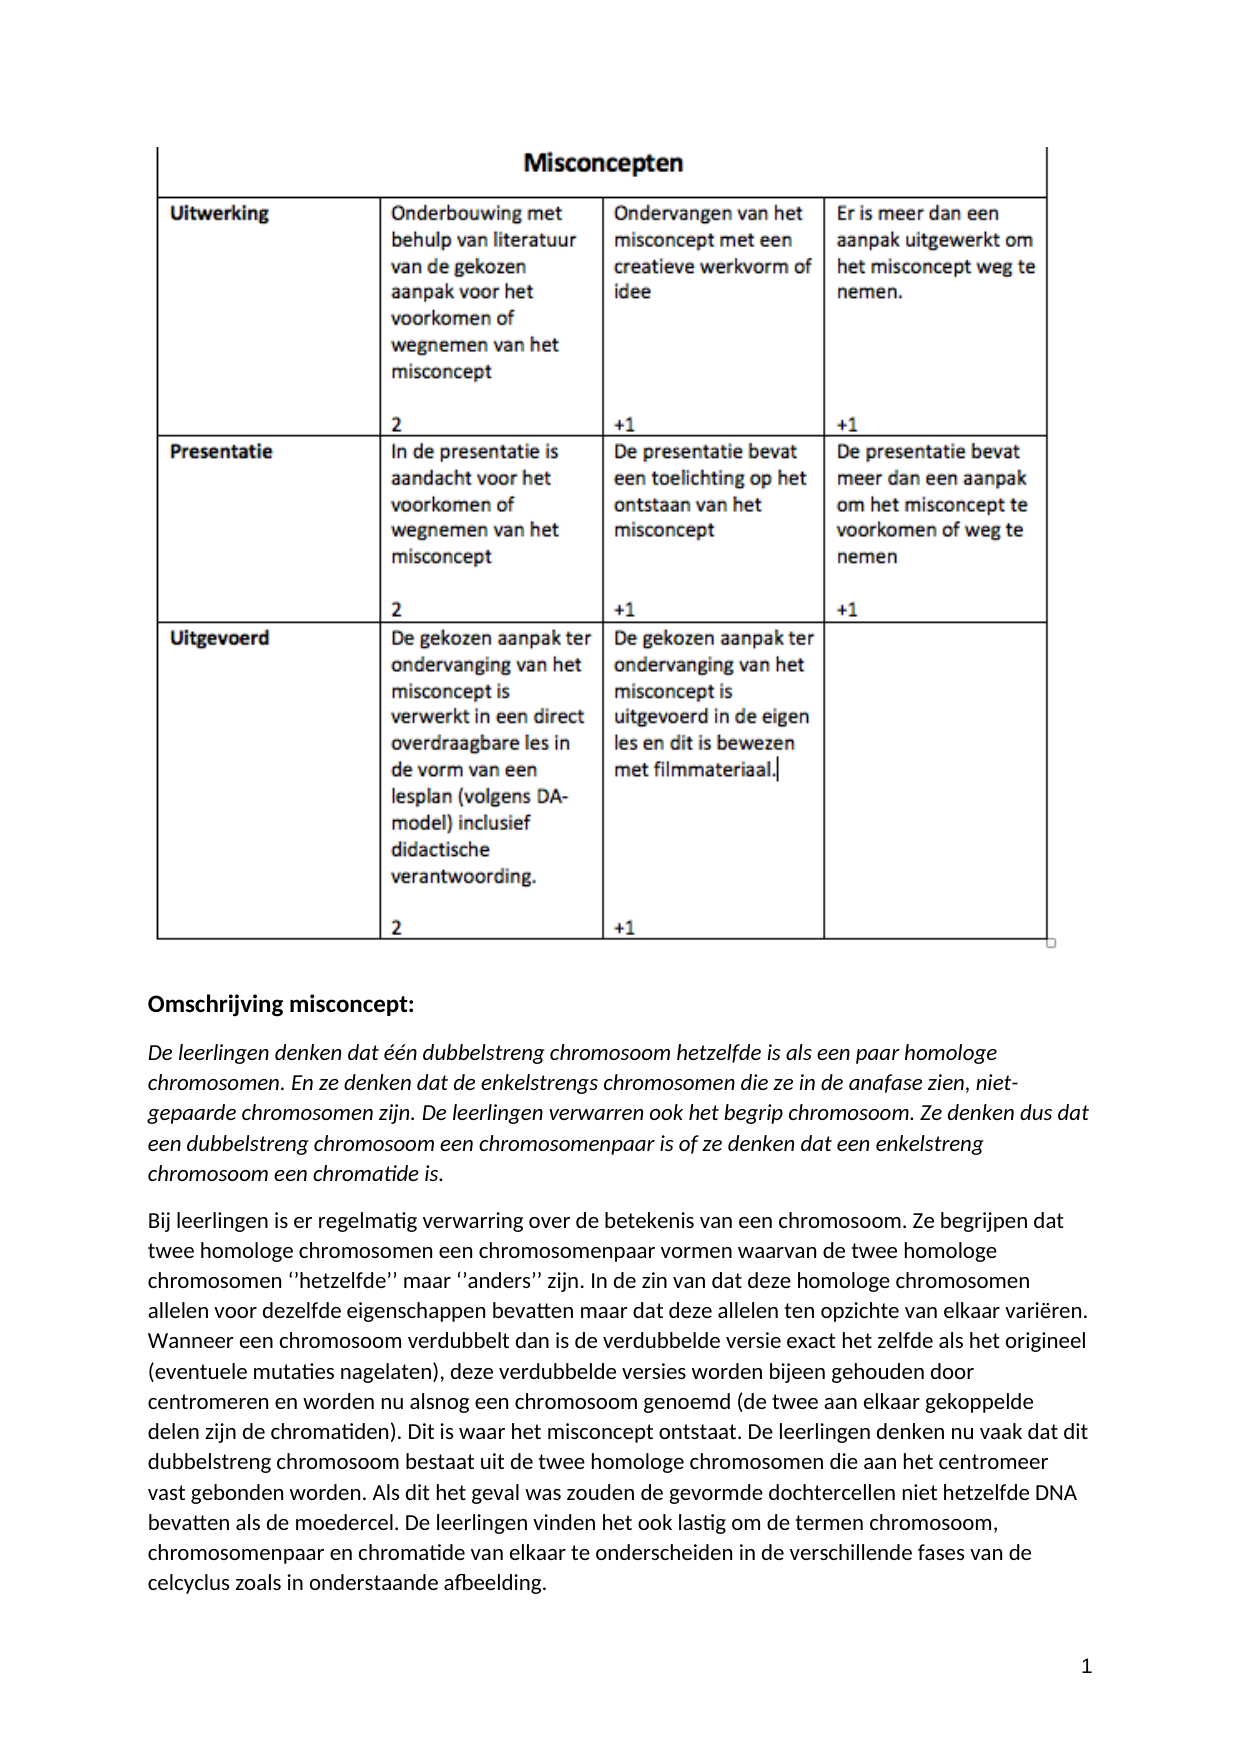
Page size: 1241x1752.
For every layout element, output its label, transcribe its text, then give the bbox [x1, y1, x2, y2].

text De leerlingen denken dat één dubbelstreng chromosoom hetzelfde is als een paar homologe chromosomen. En ze denken dat de enkelstrengs chromosomen die ze in de anafase zien, niet-gepaarde chromosomen zijn. De leerlingen verwarren ook het begrip chromosoom. Ze denken dus dat een dubbelstreng chromosoom een chromosomenpaar is of ze denken dat een enkelstreng chromosoom een chromatide is. [148, 1038, 1092, 1187]
text Bij leerlingen is er regelmatig verwarring over de betekenis van een chromosoom. Ze begrijpen dat twee homologe chromosomen een chromosomenpaar vormen waarvan de twee homologe chromosomen ‘’hetzelfde’’ maar ‘’anders’’ zijn. In de zin van dat deze homologe chromosomen allelen voor dezelfde eigenschappen bevatten maar dat deze allelen ten opzichte van elkaar variëren. Wanneer een chromosoom verdubbelt dan is de verdubbelde versie exact het zelfde als het origineel (eventuele mutaties nagelaten), deze verdubbelde versies worden bijeen gehouden door centromeren en worden nu alsnog een chromosoom genoemd (de twee aan elkaar gekoppelde delen zijn de chromatiden). Dit is waar het misconcept ontstaat. De leerlingen denken nu vaak dat dit dubbelstreng chromosoom bestaat uit de twee homologe chromosomen die aan het centromeer vast gebonden worden. Als dit het geval was zouden de gevormde dochtercellen niet hetzelfde DNA bevatten als de moedercel. De leerlingen vinden het ook lastig om de termen chromosoom, chromosomenpaar en chromatide van elkaar te onderscheiden in de verschillende fases van de celcyclus zoals in onderstaande afbeelding. [148, 1206, 1092, 1596]
picture [147, 147, 1093, 970]
text Omschrijving misconcept: [148, 988, 1092, 1019]
